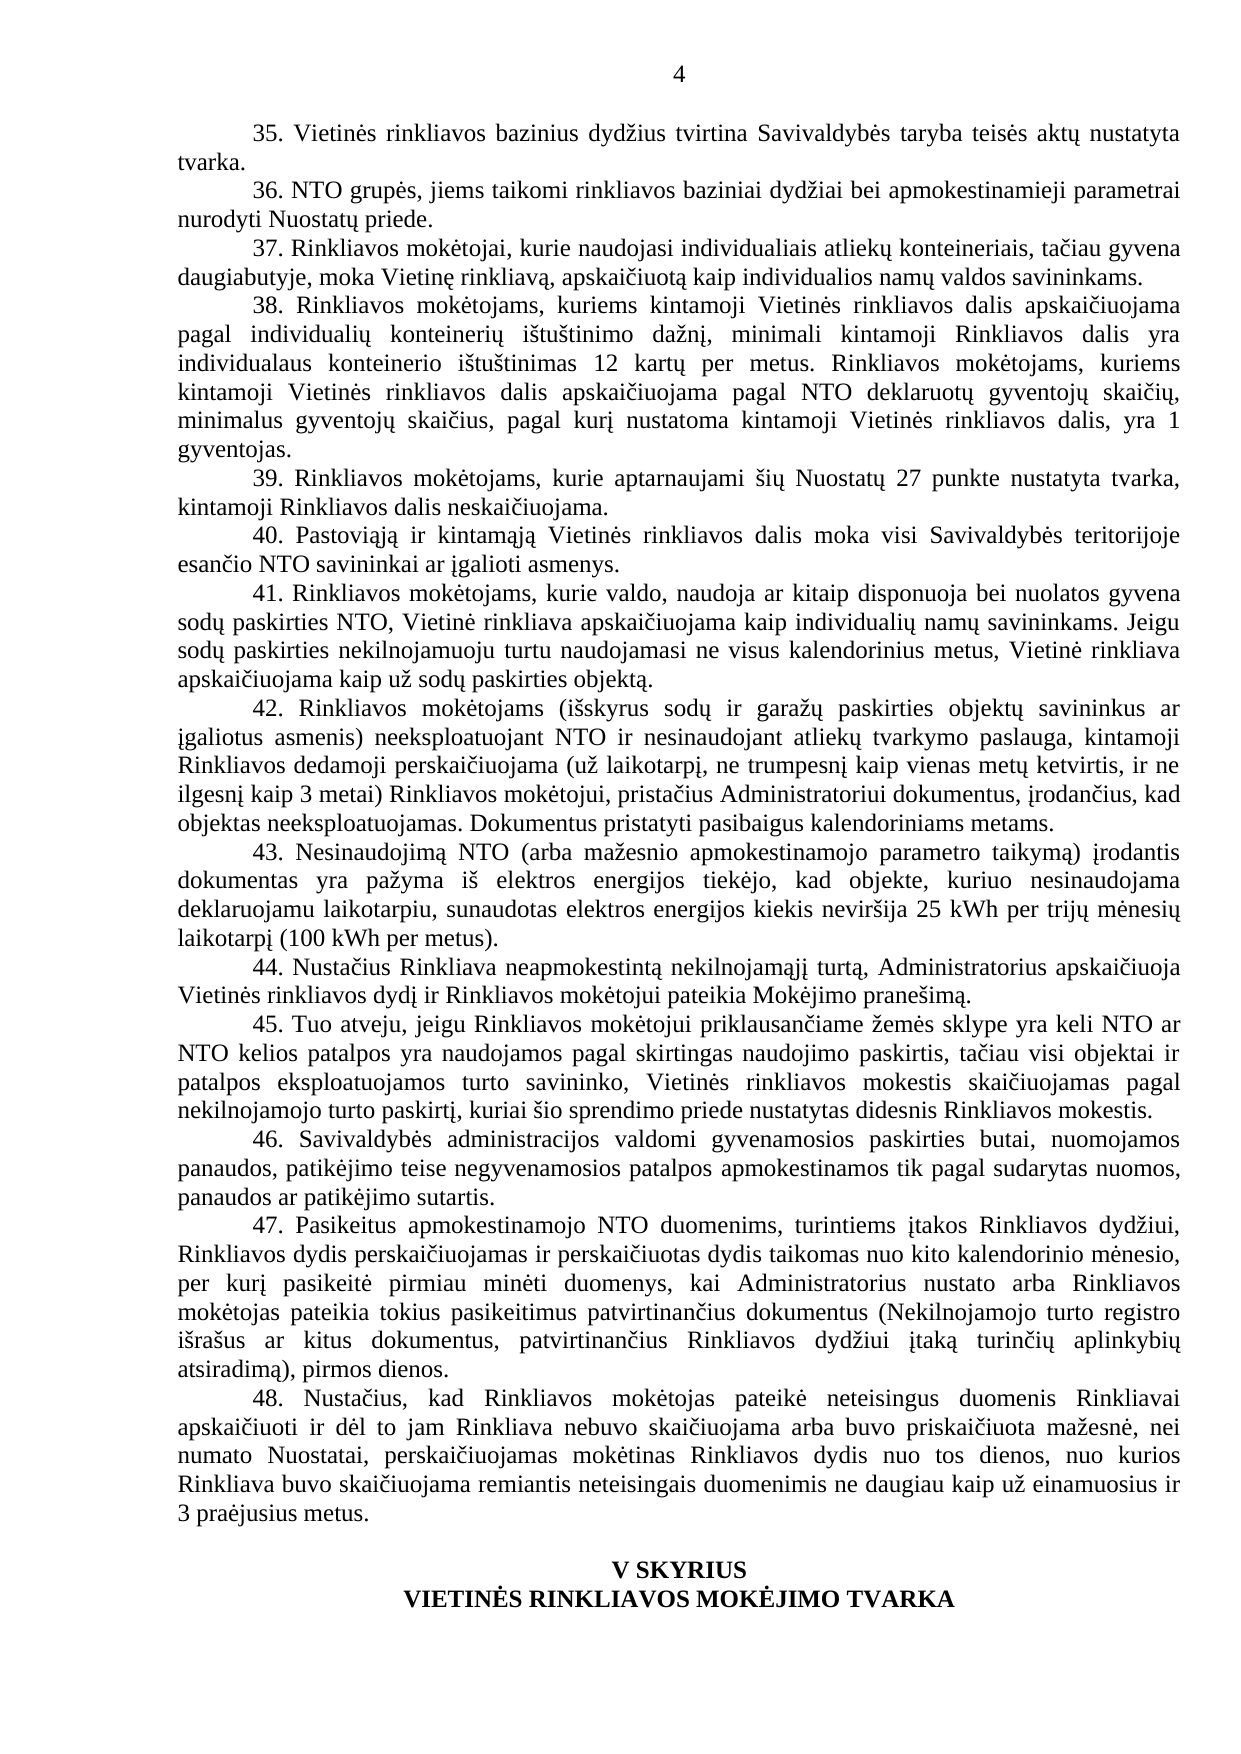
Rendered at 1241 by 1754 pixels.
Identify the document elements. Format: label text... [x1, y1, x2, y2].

text V SKYRIUS [177, 1556, 1181, 1584]
text 42. Rinkliavos mokėtojams (išskyrus sodų ir garažų paskirties objektų savininkus ar įgaliotus asmenis) neeksploatuojant NTO ir nesinaudojant atliekų tvarkymo paslauga, kintamoji Rinkliavos dedamoji perskaičiuojama (už laikotarpį, ne trumpesnį kaip vienas metų ketvirtis, ir ne ilgesnį kaip 3 metai) Rinkliavos mokėtojui, pristačius Administratoriui dokumentus, įrodančius, kad objektas neeksploatuojamas. Dokumentus pristatyti pasibaigus kalendoriniams metams. [177, 693, 1181, 837]
text 41. Rinkliavos mokėtojams, kurie valdo, naudoja ar kitaip disponuoja bei nuolatos gyvena sodų paskirties NTO, Vietinė rinkliava apskaičiuojama kaip individualių namų savininkams. Jeigu sodų paskirties nekilnojamuoju turtu naudojamasi ne visus kalendorinius metus, Vietinė rinkliava apskaičiuojama kaip už sodų paskirties objektą. [177, 578, 1181, 693]
text 44. Nustačius Rinkliava neapmokestintą nekilnojamąjį turtą, Administratorius apskaičiuoja Vietinės rinkliavos dydį ir Rinkliavos mokėtojui pateikia Mokėjimo pranešimą. [177, 952, 1181, 1009]
text 35. Vietinės rinkliavos bazinius dydžius tvirtina Savivaldybės taryba teisės aktų nustatyta tvarka. [177, 118, 1181, 176]
text 38. Rinkliavos mokėtojams, kuriems kintamoji Vietinės rinkliavos dalis apskaičiuojama pagal individualių konteinerių ištuštinimo dažnį, minimali kintamoji Rinkliavos dalis yra individualaus konteinerio ištuštinimas 12 kartų per metus. Rinkliavos mokėtojams, kuriems kintamoji Vietinės rinkliavos dalis apskaičiuojama pagal NTO deklaruotų gyventojų skaičių, minimalus gyventojų skaičius, pagal kurį nustatoma kintamoji Vietinės rinkliavos dalis, yra 1 gyventojas. [177, 291, 1181, 463]
text 47. Pasikeitus apmokestinamojo NTO duomenims, turintiems įtakos Rinkliavos dydžiui, Rinkliavos dydis perskaičiuojamas ir perskaičiuotas dydis taikomas nuo kito kalendorinio mėnesio, per kurį pasikeitė pirmiau minėti duomenys, kai Administratorius nustato arba Rinkliavos mokėtojas pateikia tokius pasikeitimus patvirtinančius dokumentus (Nekilnojamojo turto registro išrašus ar kitus dokumentus, patvirtinančius Rinkliavos dydžiui įtaką turinčių aplinkybių atsiradimą), pirmos dienos. [177, 1211, 1181, 1383]
text 37. Rinkliavos mokėtojai, kurie naudojasi individualiais atliekų konteineriais, tačiau gyvena daugiabutyje, moka Vietinę rinkliavą, apskaičiuotą kaip individualios namų valdos savininkams. [177, 233, 1181, 291]
text 36. NTO grupės, jiems taikomi rinkliavos baziniai dydžiai bei apmokestinamieji parametrai nurodyti Nuostatų priede. [177, 176, 1181, 233]
text 43. Nesinaudojimą NTO (arba mažesnio apmokestinamojo parametro taikymą) įrodantis dokumentas yra pažyma iš elektros energijos tiekėjo, kad objekte, kuriuo nesinaudojama deklaruojamu laikotarpiu, sunaudotas elektros energijos kiekis neviršija 25 kWh per trijų mėnesių laikotarpį (100 kWh per metus). [177, 837, 1181, 952]
text 45. Tuo atveju, jeigu Rinkliavos mokėtojui priklausančiame žemės sklype yra keli NTO ar NTO kelios patalpos yra naudojamos pagal skirtingas naudojimo paskirtis, tačiau visi objektai ir patalpos eksploatuojamos turto savininko, Vietinės rinkliavos mokestis skaičiuojamas pagal nekilnojamojo turto paskirtį, kuriai šio sprendimo priede nustatytas didesnis Rinkliavos mokestis. [177, 1009, 1181, 1124]
text 46. Savivaldybės administracijos valdomi gyvenamosios paskirties butai, nuomojamos panaudos, patikėjimo teise negyvenamosios patalpos apmokestinamos tik pagal sudarytas nuomos, panaudos ar patikėjimo sutartis. [177, 1124, 1181, 1211]
text 48. Nustačius, kad Rinkliavos mokėtojas pateikė neteisingus duomenis Rinkliavai apskaičiuoti ir dėl to jam Rinkliava nebuvo skaičiuojama arba buvo priskaičiuota mažesnė, nei numato Nuostatai, perskaičiuojamas mokėtinas Rinkliavos dydis nuo tos dienos, nuo kurios Rinkliava buvo skaičiuojama remiantis neteisingais duomenimis ne daugiau kaip už einamuosius ir 3 praėjusius metus. [177, 1383, 1181, 1527]
text 40. Pastoviąją ir kintamąją Vietinės rinkliavos dalis moka visi Savivaldybės teritorijoje esančio NTO savininkai ar įgalioti asmenys. [177, 521, 1181, 578]
text 39. Rinkliavos mokėtojams, kurie aptarnaujami šių Nuostatų 27 punkte nustatyta tvarka, kintamoji Rinkliavos dalis neskaičiuojama. [177, 463, 1181, 521]
text VIETINĖS RINKLIAVOS MOKĖJIMO TVARKA [177, 1584, 1181, 1613]
